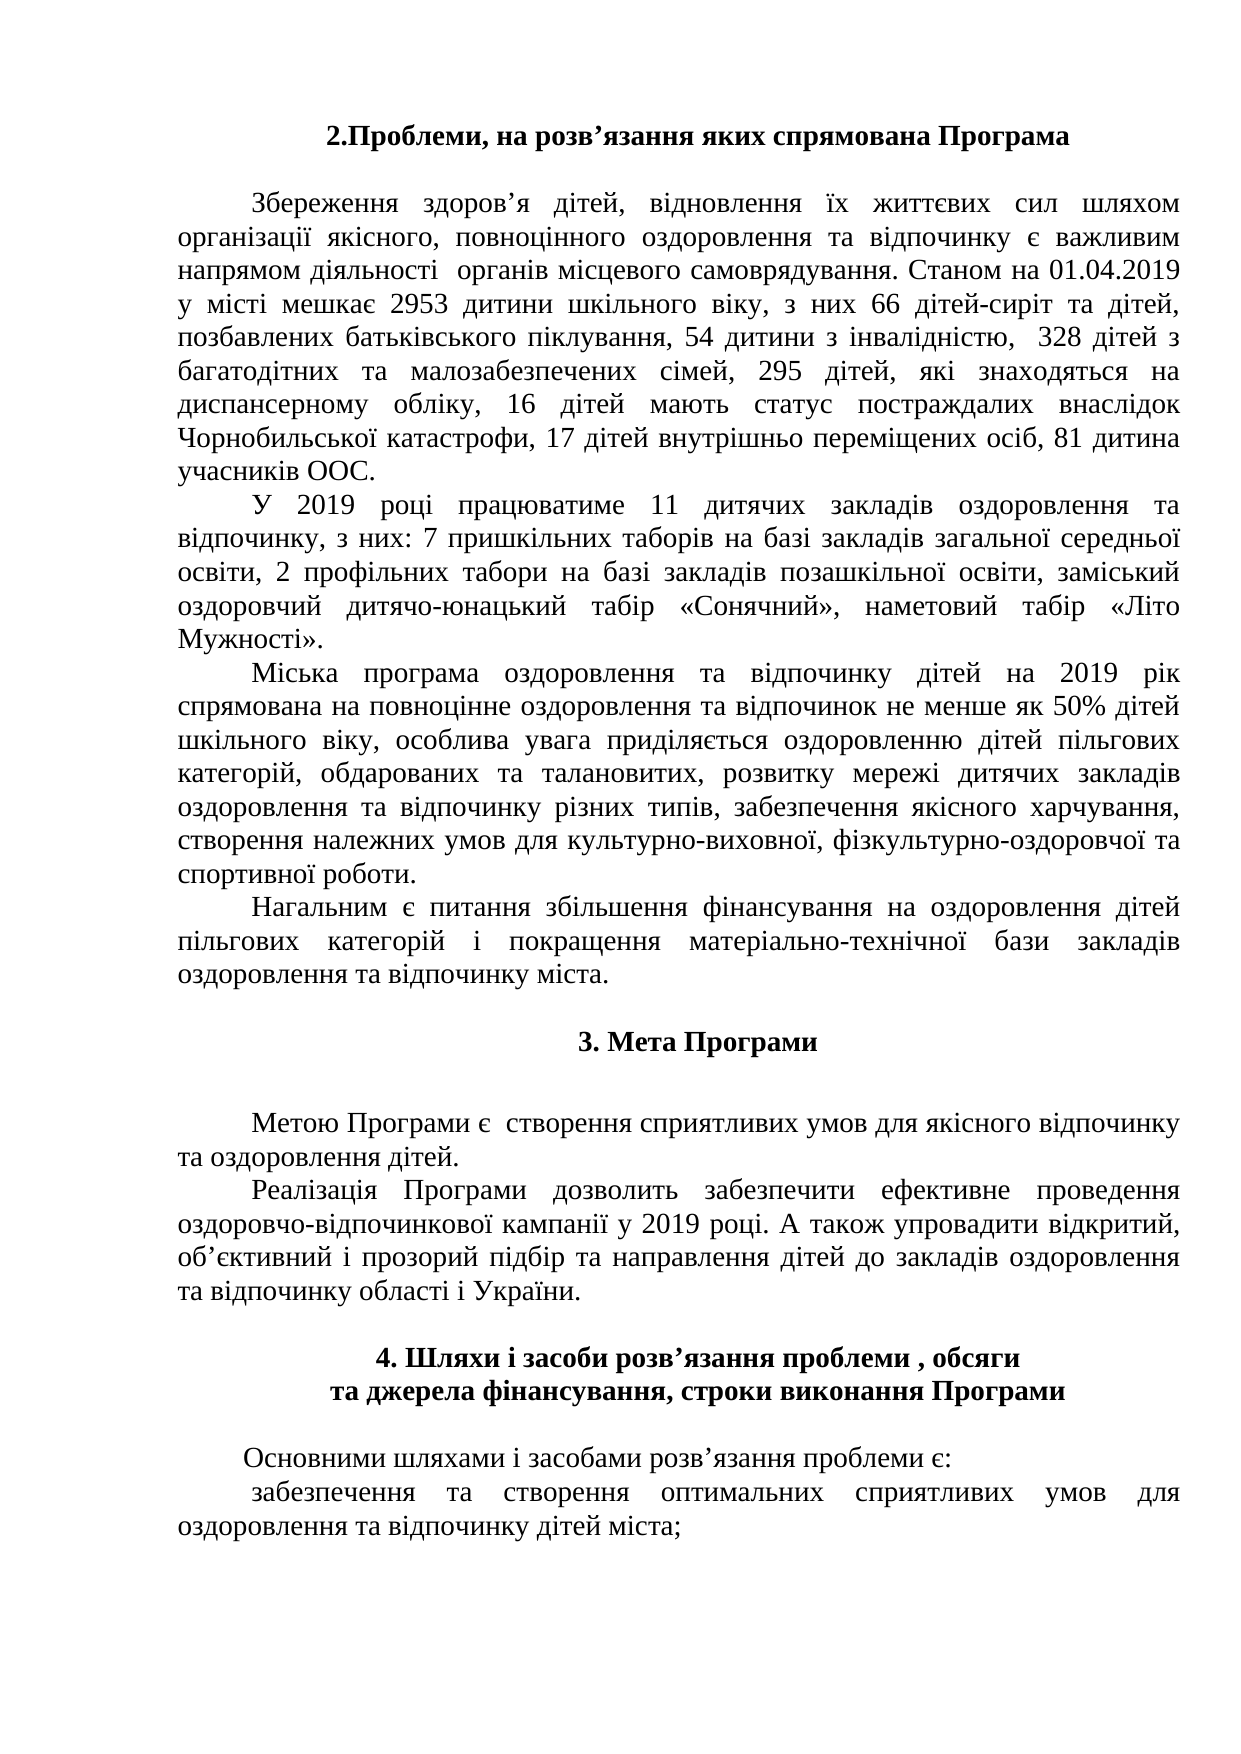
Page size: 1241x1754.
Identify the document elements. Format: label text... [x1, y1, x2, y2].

text забезпечення та створення оптимальних сприятливих умов для оздоровлення та відпочинку дітей міста; [177, 1474, 1181, 1541]
text Міська програма оздоровлення та відпочинку дітей на 2019 рік спрямована на повноцінне оздоровлення та відпочинок не менше як 50% дітей шкільного віку, особлива увага приділяється оздоровленню дітей пільгових категорій, обдарованих та талановитих, розвитку мережі дитячих закладів оздоровлення та відпочинку різних типів, забезпечення якісного харчування, створення належних умов для культурно-виховної, фізкультурно-оздоровчої та спортивної роботи. [177, 655, 1181, 889]
text 4. Шляхи і засоби розв’язання проблеми , обсяги [177, 1340, 1181, 1373]
text Нагальним є питання збільшення фінансування на оздоровлення дітей пільгових категорій і покращення матеріально-технічної бази закладів оздоровлення та відпочинку міста. [177, 889, 1181, 990]
text та джерела фінансування, строки виконання Програми [177, 1373, 1181, 1407]
text У 2019 році працюватиме 11 дитячих закладів оздоровлення та відпочинку, з них: 7 пришкільних таборів на базі закладів загальної середньої освіти, 2 профільних табори на базі закладів позашкільної освіти, заміський оздоровчий дитячо-юнацький табір «Сонячний», наметовий табір «Літо Мужності». [177, 487, 1181, 655]
text 2.Проблеми, на розв’язання яких спрямована Програма [215, 118, 1181, 152]
text Збереження здоров’я дітей, відновлення їх життєвих сил шляхом організації якісного, повноцінного оздоровлення та відпочинку є важливим напрямом діяльності органів місцевого самоврядування. Станом на 01.04.2019 у місті мешкає 2953 дитини шкільного віку, з них 66 дітей-сиріт та дітей, позбавлених батьківського піклування, 54 дитини з інвалідністю, 328 дітей з багатодітних та малозабезпечених сімей, 295 дітей, які знаходяться на диспансерному обліку, 16 дітей мають статус постраждалих внаслідок Чорнобильської катастрофи, 17 дітей внутрішньо переміщених осіб, 81 дитина учасників ООС. [177, 185, 1181, 487]
text 3. Мета Програми [215, 1024, 1181, 1057]
text Реалізація Програми дозволить забезпечити ефективне проведення оздоровчо-відпочинкової кампанії у 2019 році. А також упровадити відкритий, об’єктивний і прозорий підбір та направлення дітей до закладів оздоровлення та відпочинку області і України. [177, 1172, 1181, 1306]
text Основними шляхами і засобами розв’язання проблеми є: [177, 1441, 1181, 1474]
text Метою Програми є створення сприятливих умов для якісного відпочинку та оздоровлення дітей. [177, 1105, 1181, 1172]
